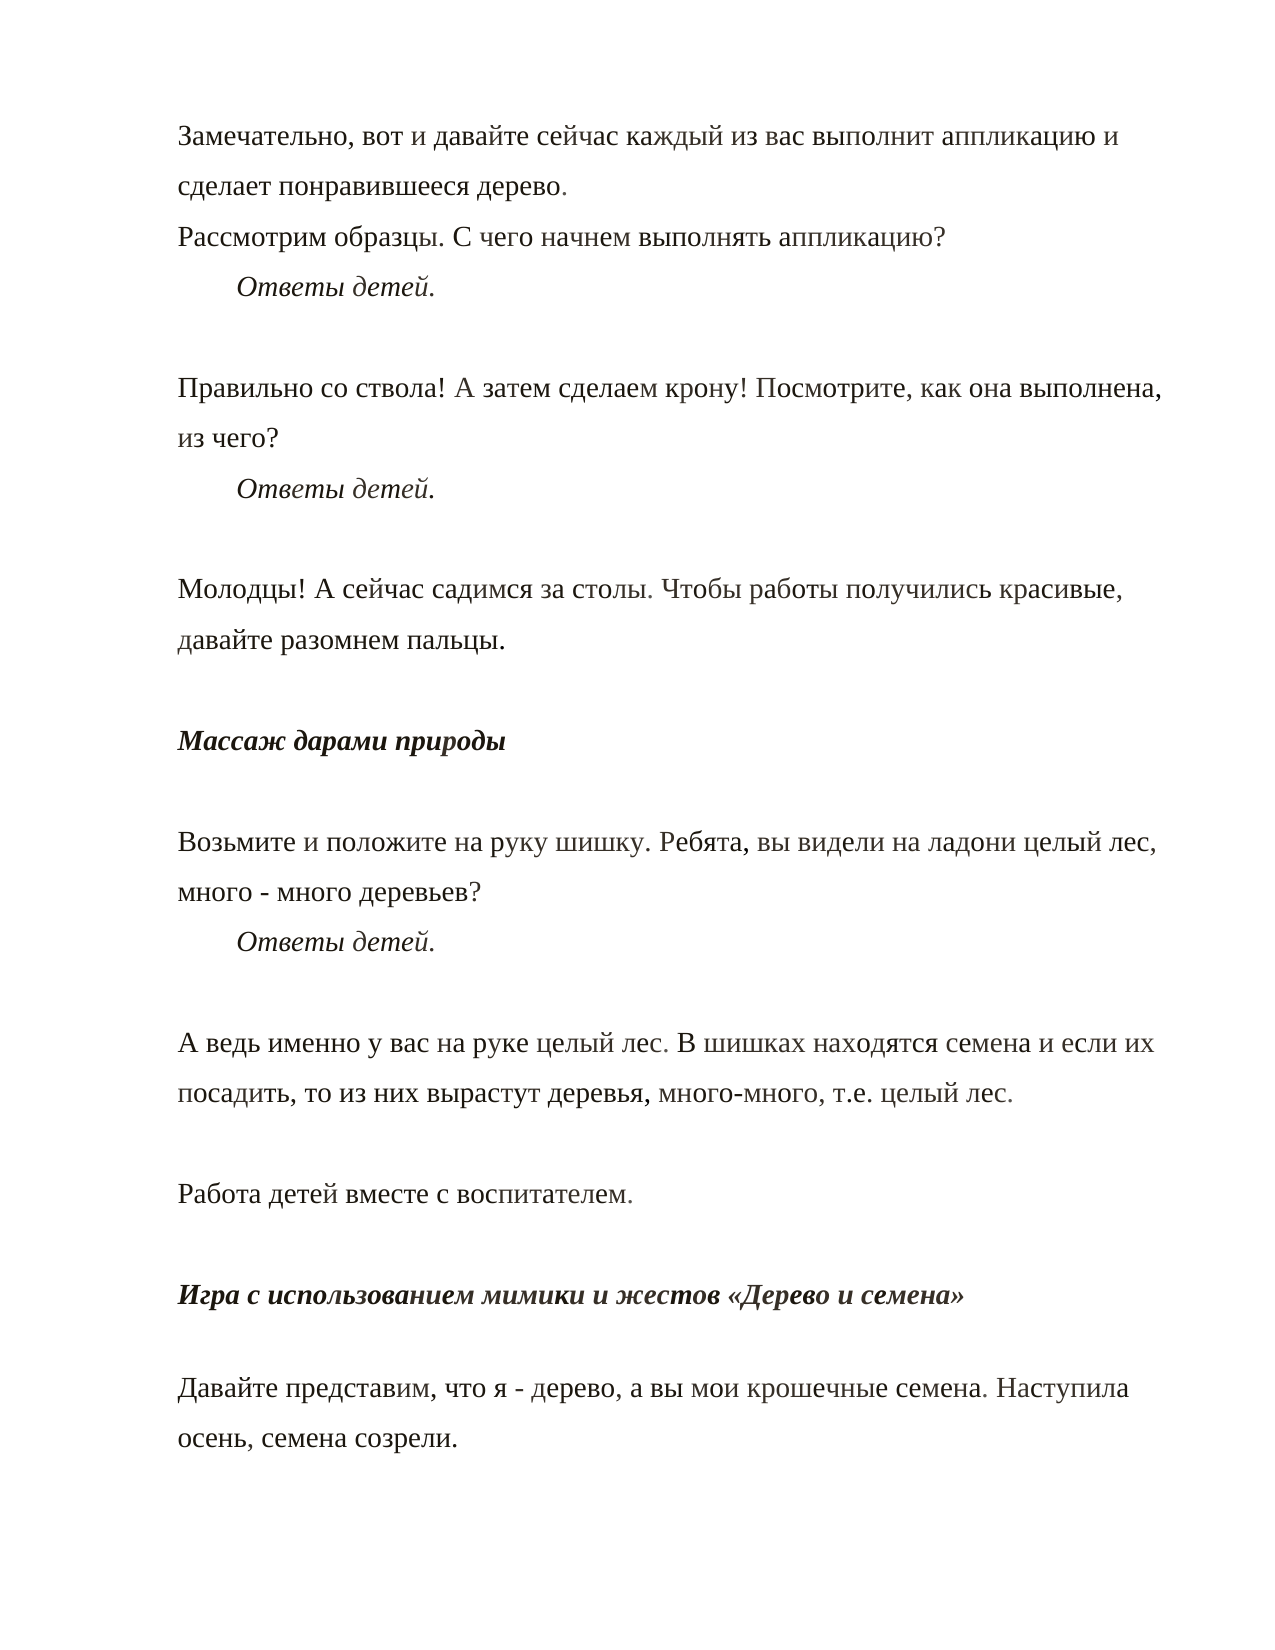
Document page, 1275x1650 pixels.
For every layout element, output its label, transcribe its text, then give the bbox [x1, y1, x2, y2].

text Ответы детей. [177, 471, 1186, 504]
text Давайте представим, что я - дерево, а вы мои крошечные семена. Наступила осень, семена созрели. [177, 1370, 1186, 1453]
text Замечательно, вот и давайте сейчас каждый из вас выполнит аппликацию и сделает понравившееся дерево. [177, 118, 1186, 202]
text Рассмотрим образцы. С чего начнем выполнять аппликацию? [177, 219, 1186, 252]
text Работа детей вместе с воспитателем. [177, 1176, 1186, 1210]
text Ответы детей. [177, 924, 1186, 958]
text Ответы детей. [177, 269, 1186, 303]
text Игра с использованием мимики и жестов «Дерево и семена» [177, 1277, 1186, 1311]
text Массаж дарами природы [177, 723, 1186, 756]
text А ведь именно у вас на руке целый лес. В шишках находятся семена и если их посадить, то из них вырастут деревья, много-много, т.е. целый лес. [177, 1025, 1186, 1109]
text Молодцы! А сейчас садимся за столы. Чтобы работы получились красивые, давайте разомнем пальцы. [177, 572, 1186, 656]
text Правильно со ствола! А затем сделаем крону! Посмотрите, как она выполнена, из чего? [177, 370, 1186, 454]
text Возьмите и положите на руку шишку. Ребята, вы видели на ладони целый лес, много - много деревьев? [177, 824, 1186, 907]
